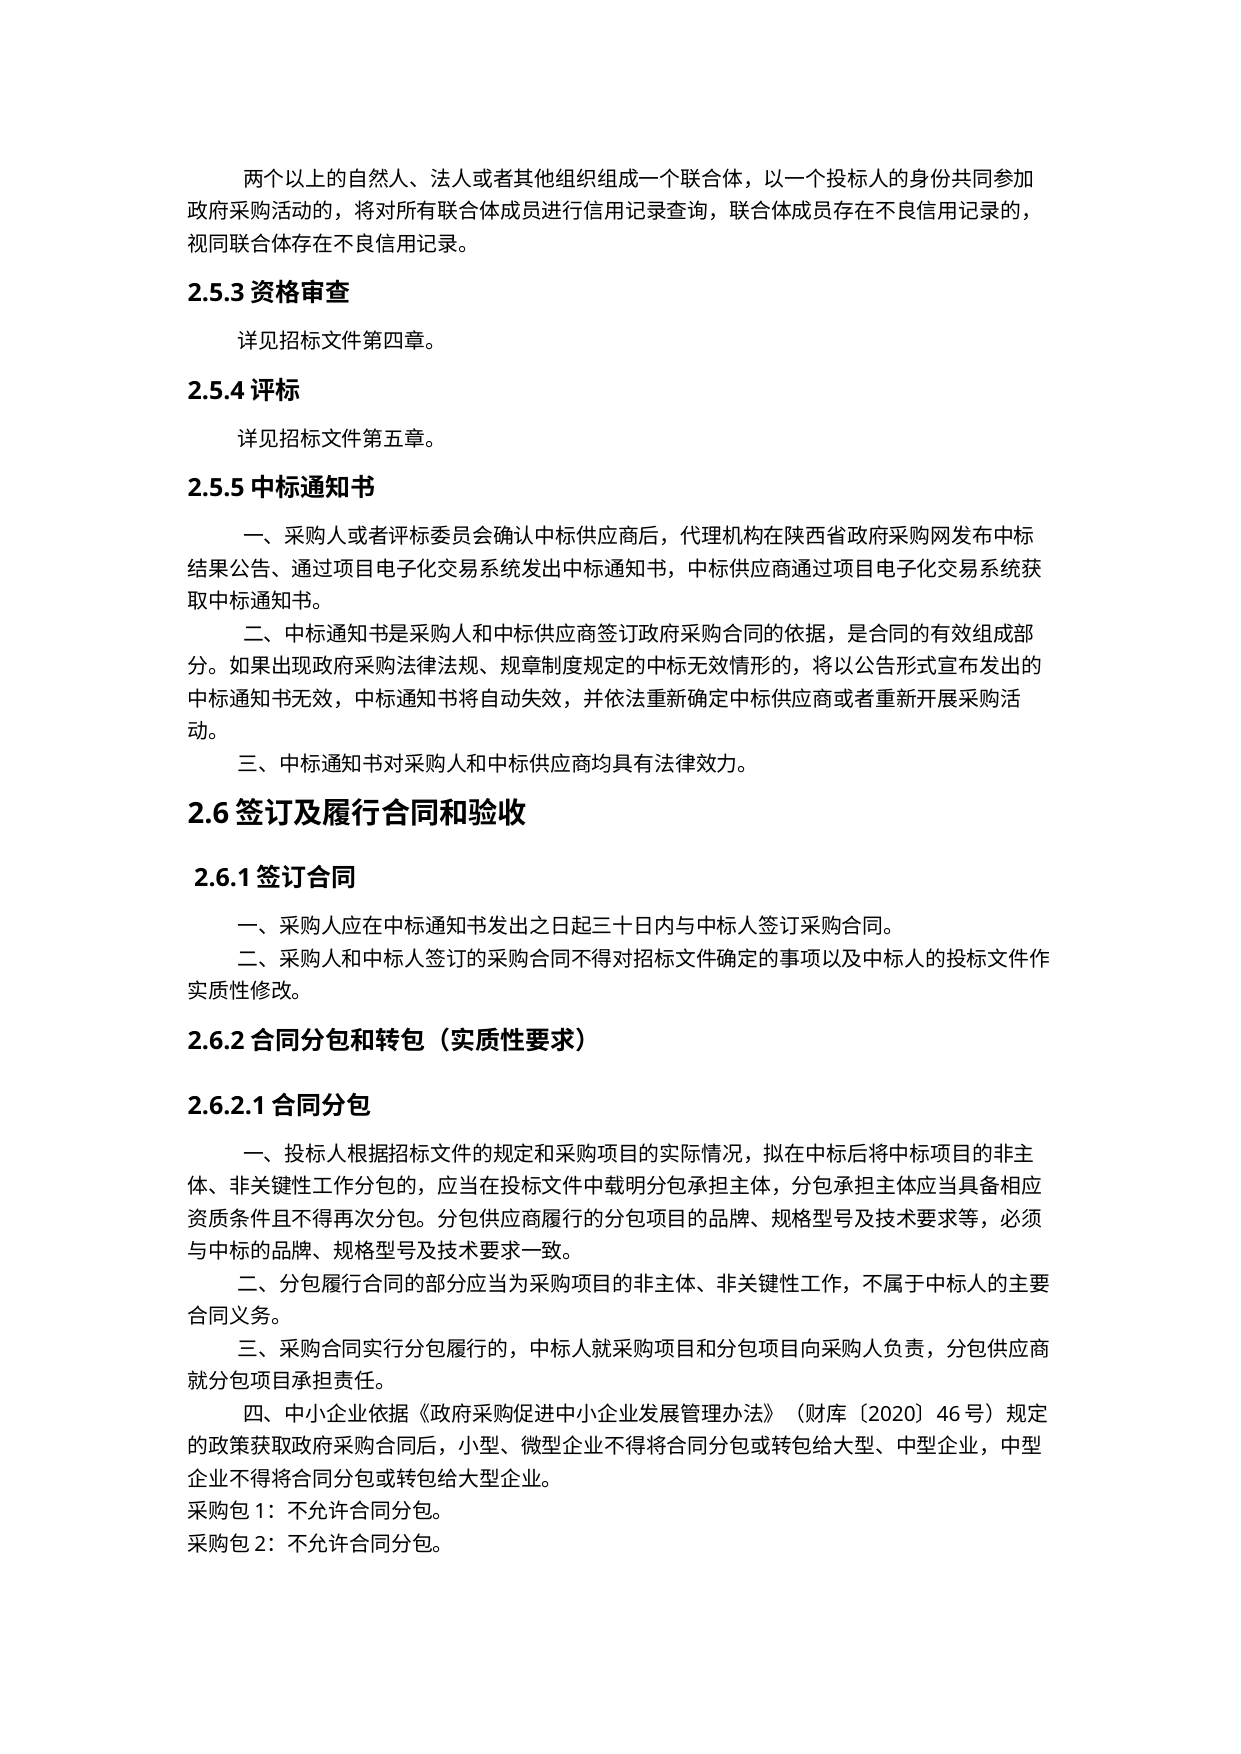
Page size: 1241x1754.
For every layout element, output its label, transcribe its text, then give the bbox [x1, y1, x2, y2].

text 二、中标通知书是采购人和中标供应商签订政府采购合同的依据，是合同的有效组成部分。如果出现政府采购法律法规、规章制度规定的中标无效情形的，将以公告形式宣布发出的中标通知书无效，中标通知书将自动失效，并依法重新确定中标供应商或者重新开展采购活动。 [187, 617, 1053, 747]
text 详见招标文件第四章。 [187, 324, 1053, 357]
text 2.6.1签订合同 [187, 844, 1053, 909]
text 二、分包履行合同的部分应当为采购项目的非主体、非关键性工作，不属于中标人的主要合同义务。 [187, 1267, 1053, 1332]
text 二、采购人和中标人签订的采购合同不得对招标文件确定的事项以及中标人的投标文件作实质性修改。 [187, 942, 1053, 1007]
text 三、中标通知书对采购人和中标供应商均具有法律效力。 [187, 747, 1053, 779]
text 2.5.5中标通知书 [187, 454, 1053, 519]
text 三、采购合同实行分包履行的，中标人就采购项目和分包项目向采购人负责，分包供应商就分包项目承担责任。 [187, 1332, 1053, 1397]
text 详见招标文件第五章。 [187, 422, 1053, 454]
text 2.6.2.1合同分包 [187, 1072, 1053, 1137]
text 一、采购人或者评标委员会确认中标供应商后，代理机构在陕西省政府采购网发布中标结果公告、通过项目电子化交易系统发出中标通知书，中标供应商通过项目电子化交易系统获取中标通知书。 [187, 519, 1053, 617]
text 2.5.4评标 [187, 357, 1053, 422]
text 采购包2：不允许合同分包。 [187, 1527, 1053, 1559]
text 两个以上的自然人、法人或者其他组织组成一个联合体，以一个投标人的身份共同参加政府采购活动的，将对所有联合体成员进行信用记录查询，联合体成员存在不良信用记录的，视同联合体存在不良信用记录。 [187, 162, 1053, 259]
text 2.6.2合同分包和转包（实质性要求） [187, 1007, 1053, 1072]
text 2.5.3资格审查 [187, 259, 1053, 324]
text 采购包1：不允许合同分包。 [187, 1494, 1053, 1527]
text 一、投标人根据招标文件的规定和采购项目的实际情况，拟在中标后将中标项目的非主体、非关键性工作分包的，应当在投标文件中载明分包承担主体，分包承担主体应当具备相应资质条件且不得再次分包。分包供应商履行的分包项目的品牌、规格型号及技术要求等，必须与中标的品牌、规格型号及技术要求一致。 [187, 1137, 1053, 1267]
text 2.6签订及履行合同和验收 [187, 779, 1053, 844]
text 四、中小企业依据《政府采购促进中小企业发展管理办法》（财库〔2020〕46号）规定的政策获取政府采购合同后，小型、微型企业不得将合同分包或转包给大型、中型企业，中型企业不得将合同分包或转包给大型企业。 [187, 1397, 1053, 1494]
text 一、采购人应在中标通知书发出之日起三十日内与中标人签订采购合同。 [187, 909, 1053, 942]
